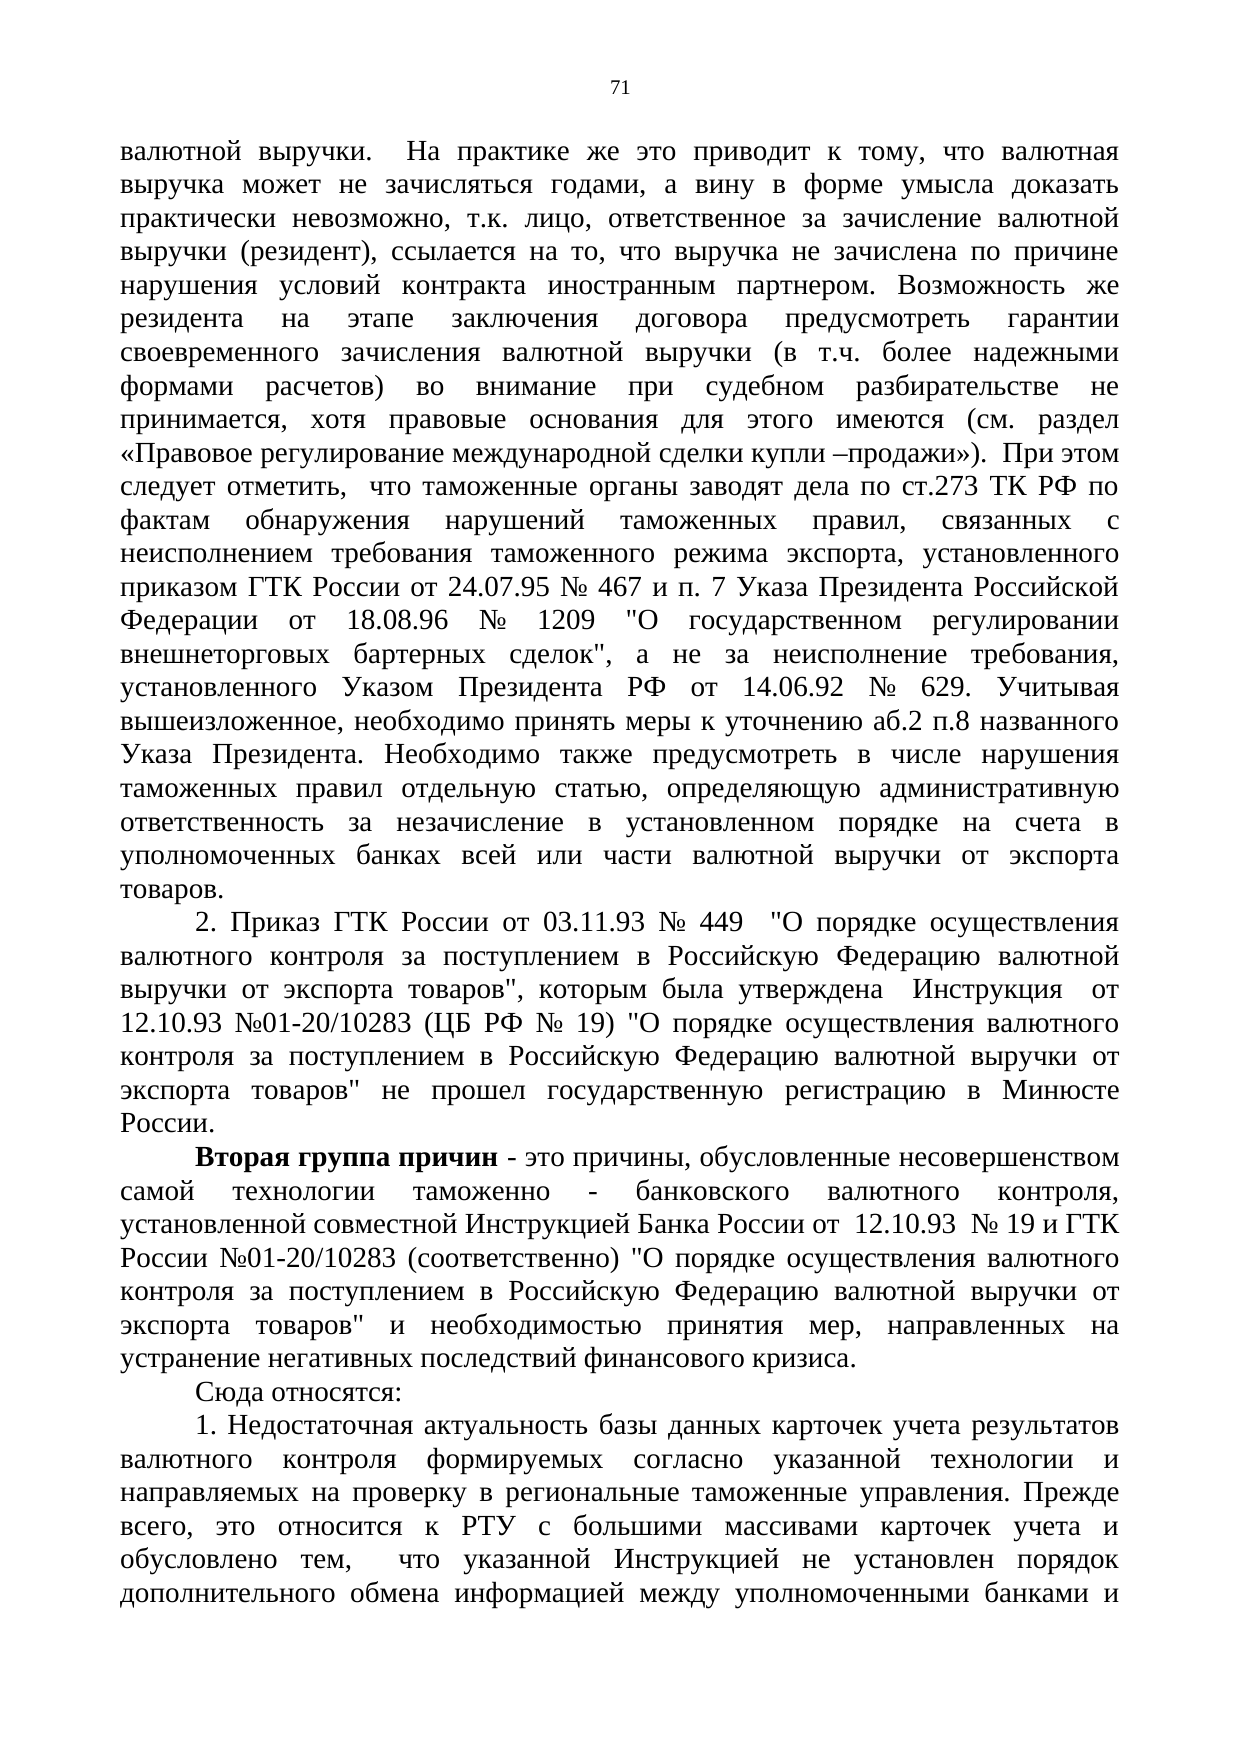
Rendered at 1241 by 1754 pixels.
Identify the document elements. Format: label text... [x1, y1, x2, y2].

text Вторая группа причин - это причины, обусловленные несовершенством самой технологии таможенно - банковского валютного контроля, установленной совместной Инструкцией Банка России от 12.10.93 № 19 и ГТК России №01-20/10283 (соответственно) "О порядке осуществления валютного контроля за поступлением в Российскую Федерацию валютной выручки от экспорта товаров" и необходимостью принятия мер, направленных на устранение негативных последствий финансового кризиса. [120, 1139, 1120, 1374]
text Сюда относятся: [120, 1374, 1120, 1407]
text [120, 133, 1120, 904]
text 2. Приказ ГТК России от 03.11.93 № 449 "О порядке осуществления валютного контроля за поступлением в Российскую Федерацию валютной выручки от экспорта товаров", которым была утверждена Инструкция от 12.10.93 №01-20/10283 (ЦБ РФ № 19) "О порядке осуществления валютного контроля за поступлением в Российскую Федерацию валютной выручки от экспорта товаров" не прошел государственную регистрацию в Минюсте России. [120, 904, 1120, 1139]
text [120, 1407, 1120, 1609]
